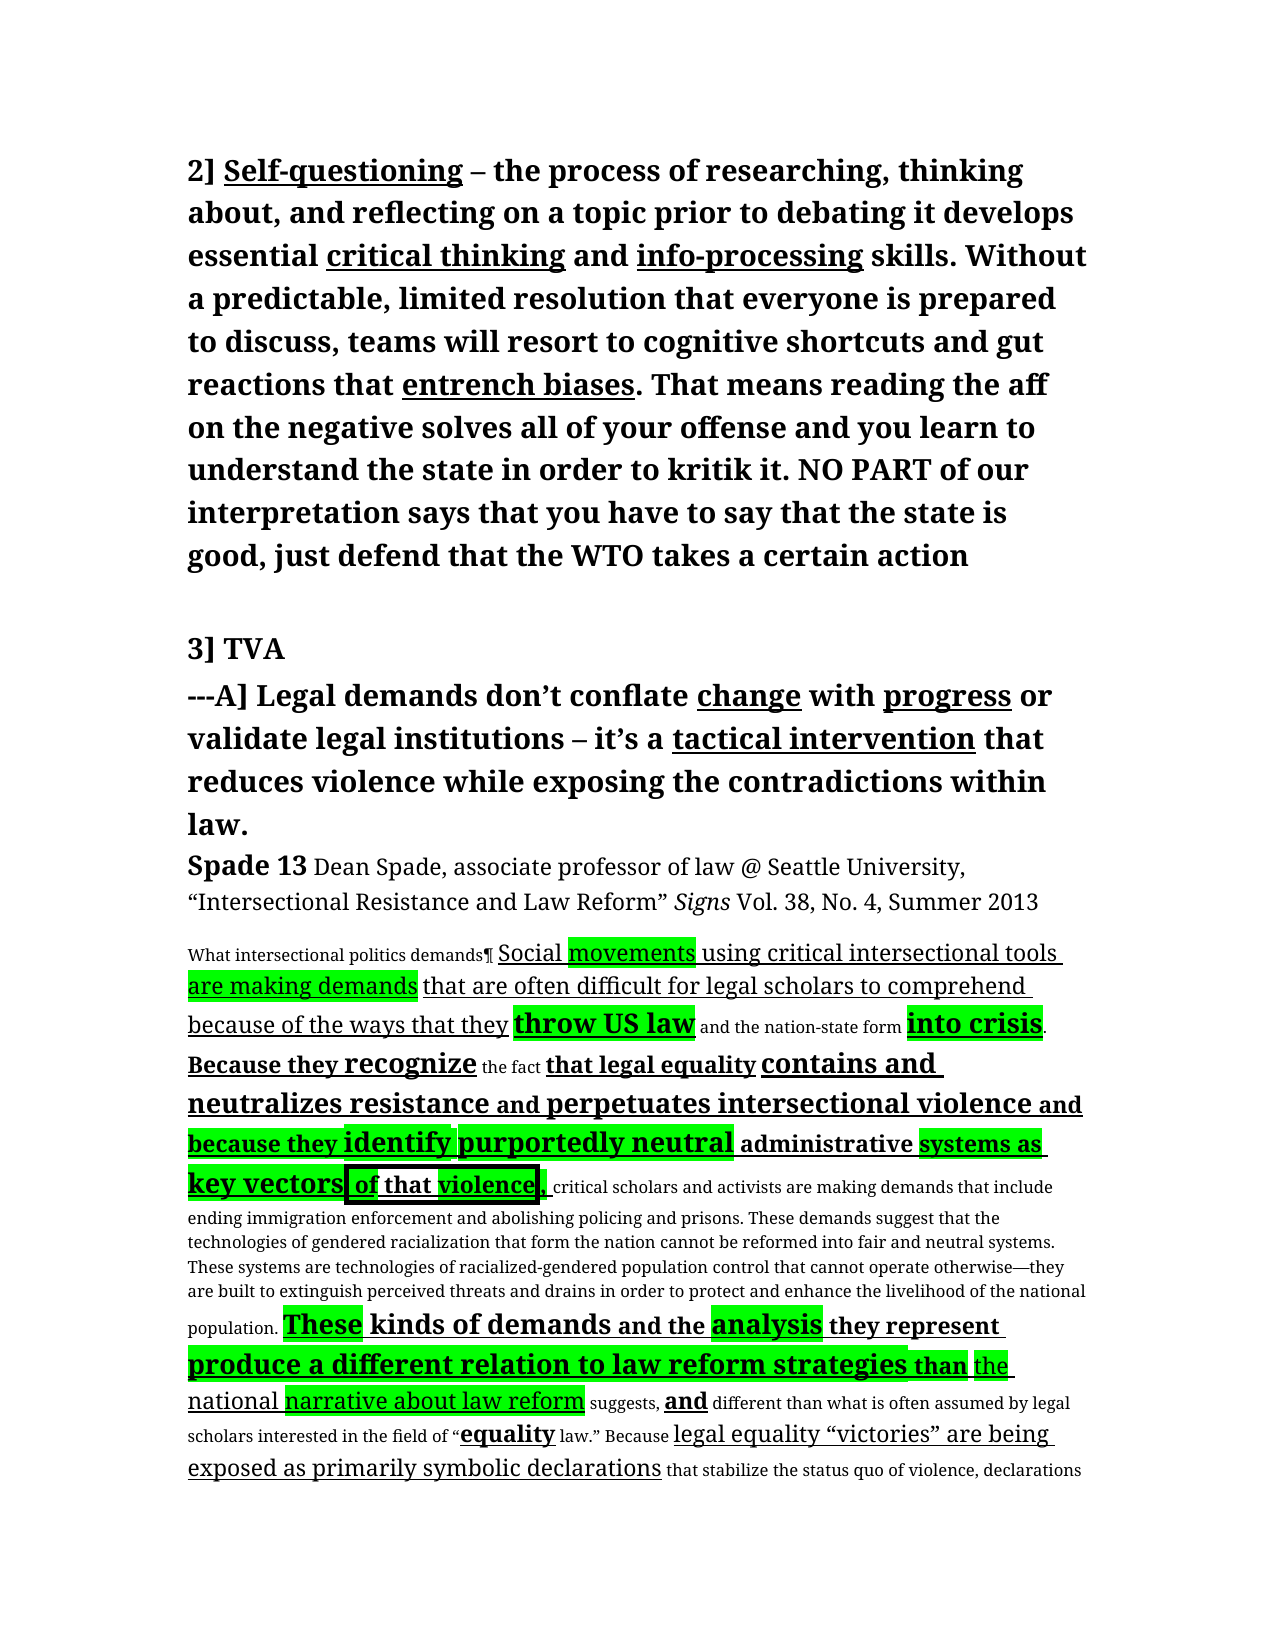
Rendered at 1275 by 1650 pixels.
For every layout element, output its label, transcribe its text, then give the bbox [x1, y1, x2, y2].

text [187, 937, 1087, 1483]
subtitle ---A] Legal demands don’t conflate change with progress or validate legal institutions – it’s a tactical intervention that reduces violence while exposing the contradictions within law. [187, 676, 1087, 844]
subtitle 3] TVA [187, 628, 1087, 668]
text Spade 13 Dean Spade, associate professor of law @ Seattle University, “Intersectional Resistance and Law Reform” Signs Vol. 38, No. 4, Summer 2013 [187, 847, 1087, 917]
subtitle 2] Self-questioning – the process of researching, thinking about, and reflecting on a topic prior to debating it develops essential critical thinking and info-processing skills. Without a predictable, limited resolution that everyone is prepared to discuss, teams will resort to cognitive shortcuts and gut reactions that entrench biases. That means reading the aff on the negative solves all of your offense and you learn to understand the state in order to kritik it. NO PART of our interpretation says that you have to say that the state is good, just defend that the WTO takes a certain action [187, 150, 1087, 575]
